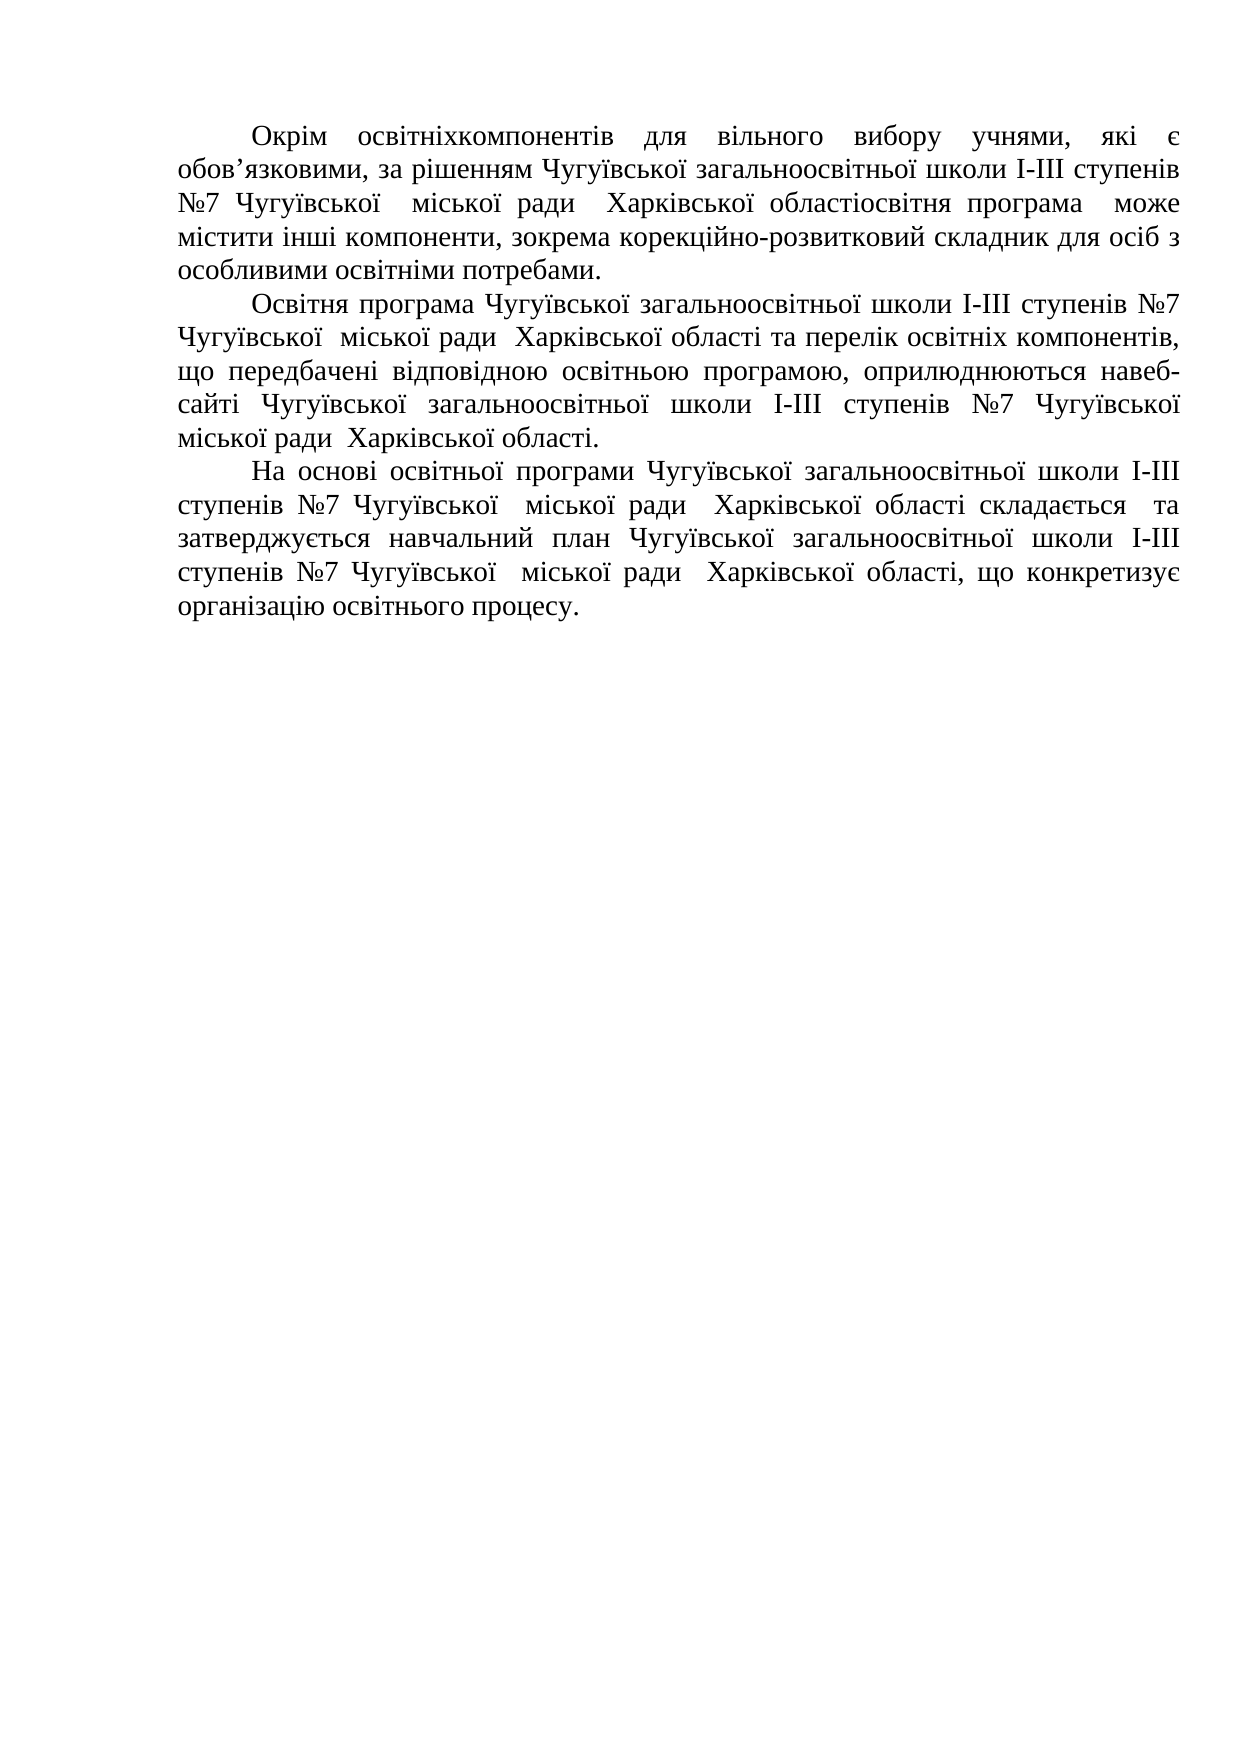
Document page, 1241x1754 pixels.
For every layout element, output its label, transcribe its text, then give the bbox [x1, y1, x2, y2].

text Освітня програма Чугуївської загальноосвітньої школи І-ІІІ ступенів №7 Чугуївської міської ради Харківської області та перелік освітніх компонентів, що передбачені відповідною освітньою програмою, оприлюднюються навеб-сайті Чугуївської загальноосвітньої школи І-ІІІ ступенів №7 Чугуївської міської ради Харківської області. [177, 286, 1181, 453]
text На основі освітньої програми Чугуївської загальноосвітньої школи І-ІІІ ступенів №7 Чугуївської міської ради Харківської області складається та затверджується навчальний план Чугуївської загальноосвітньої школи І-ІІІ ступенів №7 Чугуївської міської ради Харківської області, що конкретизує організацію освітнього процесу. [177, 453, 1181, 621]
text Окрім освітніхкомпонентів для вільного вибору учнями, які є обов’язковими, за рішенням Чугуївської загальноосвітньої школи І-ІІІ ступенів №7 Чугуївської міської ради Харківської областіосвітня програма може містити інші компоненти, зокрема корекційно-розвитковий складник для осіб з особливими освітніми потребами. [177, 118, 1181, 286]
